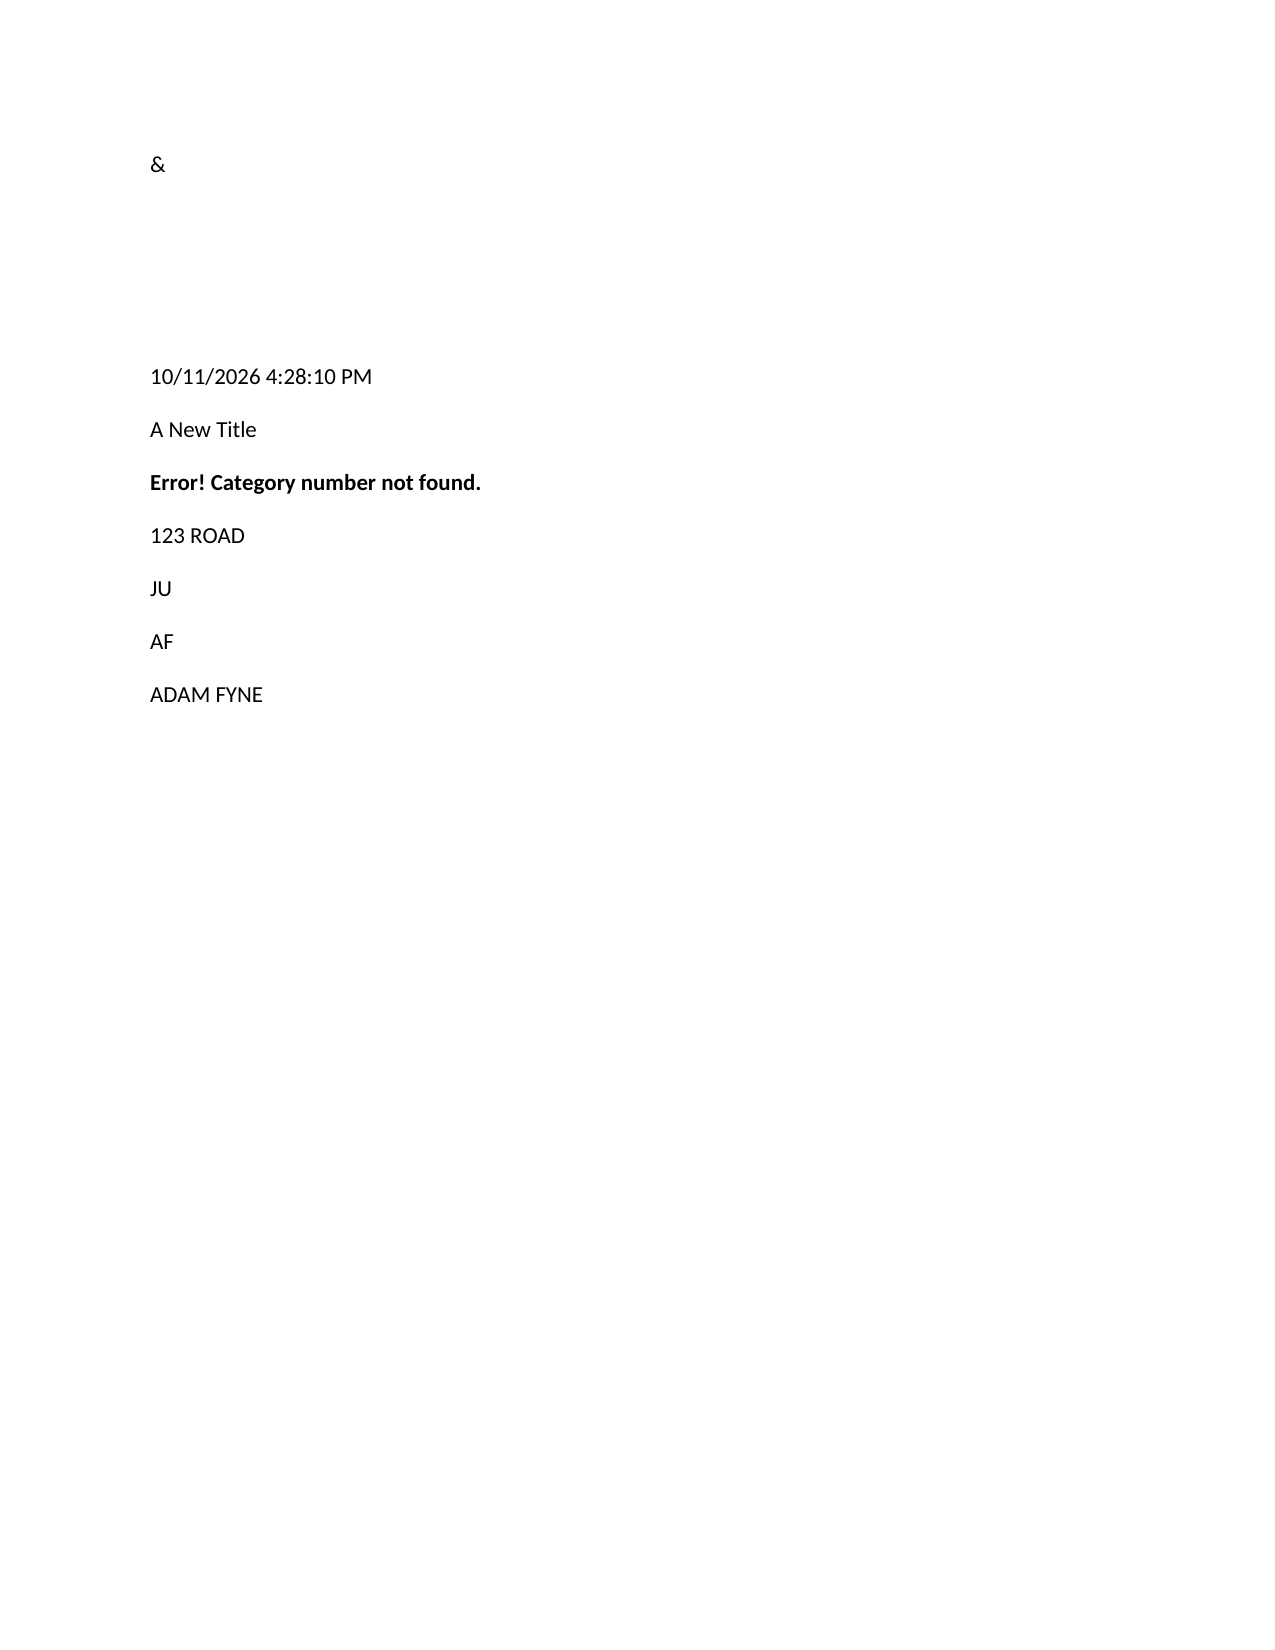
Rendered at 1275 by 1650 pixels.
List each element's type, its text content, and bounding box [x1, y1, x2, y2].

text AF [150, 627, 1125, 655]
text A New Title [150, 415, 1125, 443]
text Error! Category number not found. [150, 468, 1125, 496]
text JU [150, 574, 1125, 602]
text ADAM FYNE [150, 680, 1125, 708]
text 13/01/2025 10:05:07 AM [150, 362, 1125, 390]
text 123 ROAD [150, 521, 1125, 549]
